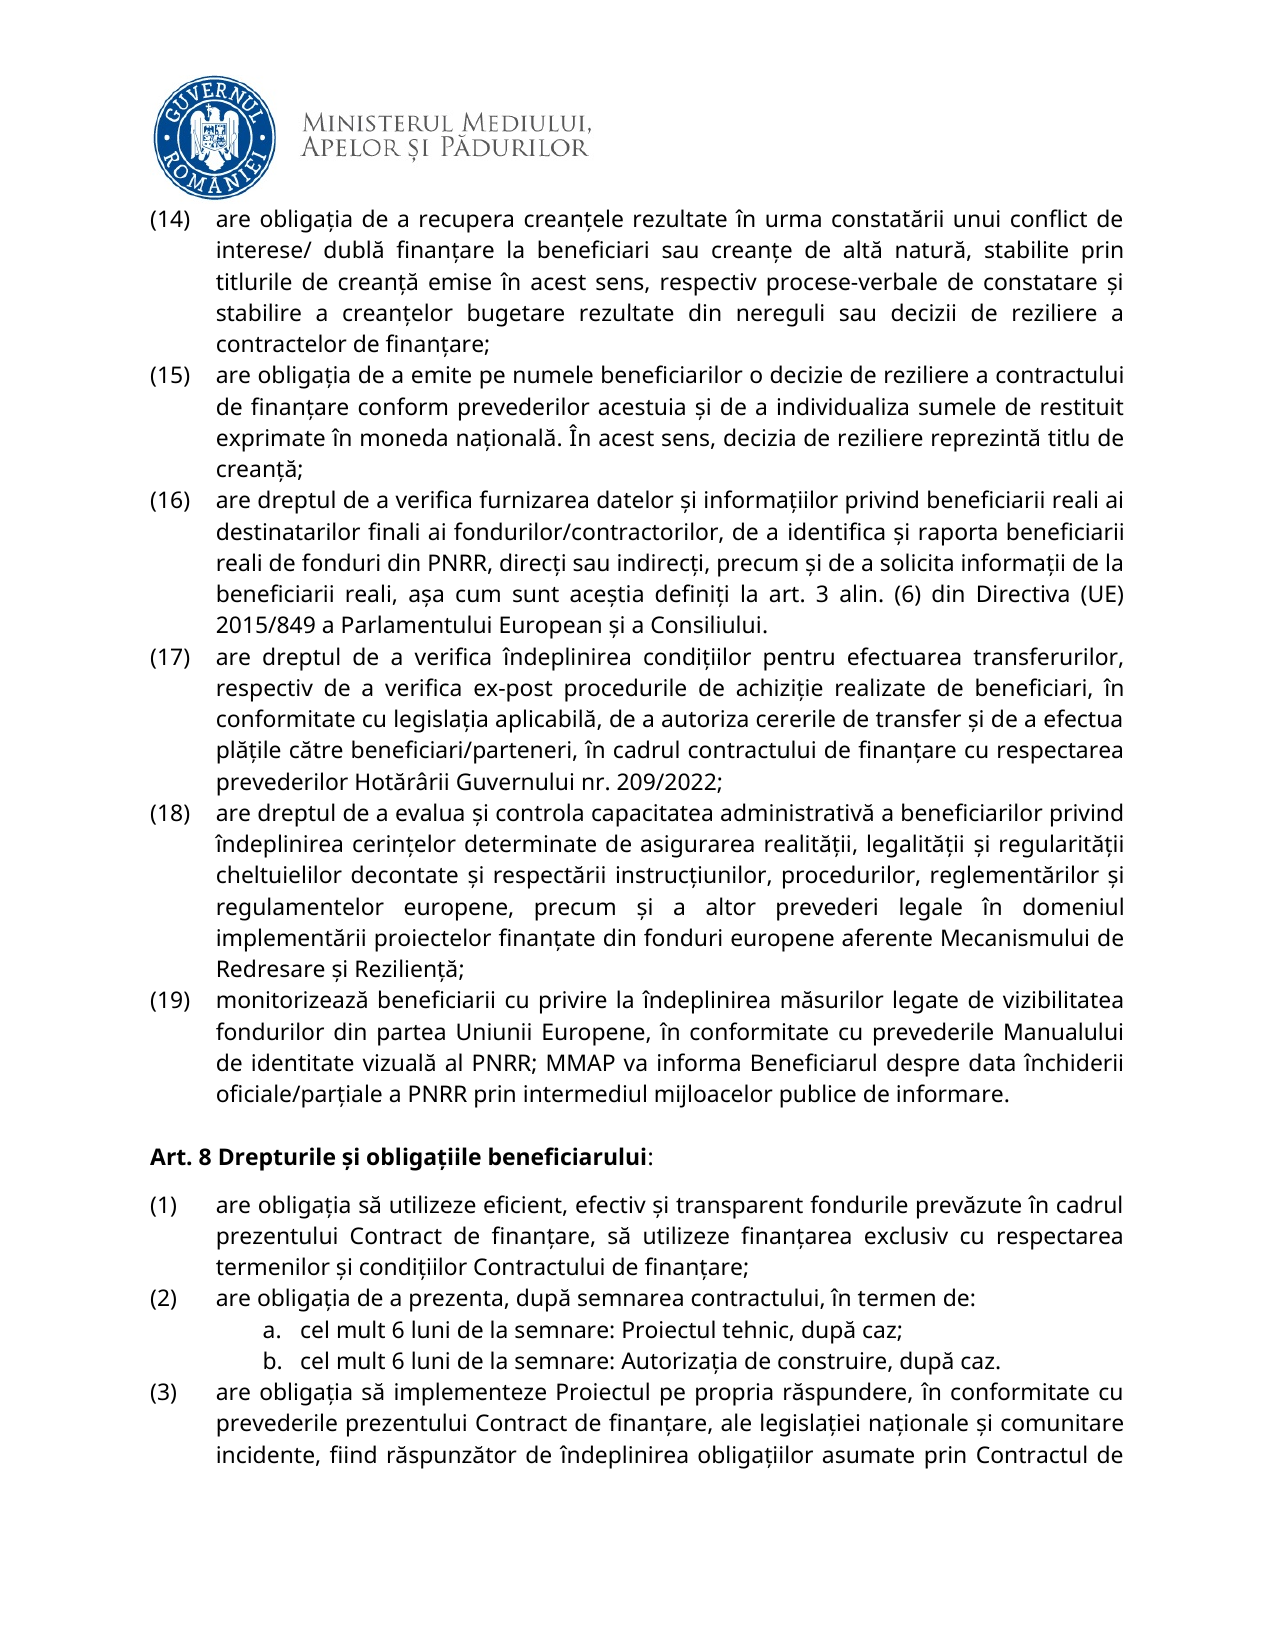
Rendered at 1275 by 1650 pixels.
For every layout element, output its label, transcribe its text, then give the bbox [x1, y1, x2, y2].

list are dreptul de a verifica furnizarea datelor și informațiilor privind beneficiarii reali ai destinatarilor finali ai fondurilor/contractorilor, de a identifica și raporta beneficiarii reali de fonduri din PNRR, direcți sau indirecți, precum și de a solicita informații de la beneficiarii reali, așa cum sunt aceștia definiți la art. 3 alin. (6) din Directiva (UE) 2015/849 a Parlamentului European și a Consiliului. [150, 484, 1125, 641]
list monitorizează beneficiarii cu privire la îndeplinirea măsurilor legate de vizibilitatea fondurilor din partea Uniunii Europene, în conformitate cu prevederile Manualului de identitate vizuală al PNRR; MMAP va informa Beneficiarul despre data închiderii oficiale/parțiale a PNRR prin intermediul mijloacelor publice de informare. [150, 984, 1125, 1109]
list cel mult 6 luni de la semnare: Proiectul tehnic, după caz; [262, 1313, 1125, 1345]
picture [150, 75, 594, 204]
list are obligația de a prezenta, după semnarea contractului, în termen de: [150, 1282, 1125, 1313]
list are obligația să utilizeze eficient, efectiv și transparent fondurile prevăzute în cadrul prezentului Contract de finanțare, să utilizeze finanțarea exclusiv cu respectarea termenilor și condițiilor Contractului de finanțare; [150, 1188, 1125, 1282]
list cel mult 6 luni de la semnare: Autorizația de construire, după caz. [262, 1345, 1125, 1376]
list are dreptul de a evalua şi controla capacitatea administrativă a beneficiarilor privind îndeplinirea cerințelor determinate de asigurarea realității, legalității şi regularității cheltuielilor decontate şi respectării instrucțiunilor, procedurilor, reglementărilor și regulamentelor europene, precum şi a altor prevederi legale în domeniul implementării proiectelor finanțate din fonduri europene aferente Mecanismului de Redresare și Reziliență; [150, 797, 1125, 984]
list are obligația de a emite pe numele beneficiarilor o decizie de reziliere a contractului de finanțare conform prevederilor acestuia și de a individualiza sumele de restituit exprimate în moneda națională. În acest sens, decizia de reziliere reprezintă titlu de creanță; [150, 359, 1125, 484]
text Art. 8 Drepturile și obligațiile beneficiarului: [150, 1141, 1125, 1172]
list are dreptul de a verifica îndeplinirea condițiilor pentru efectuarea transferurilor, respectiv de a verifica ex-post procedurile de achiziție realizate de beneficiari, în conformitate cu legislația aplicabilă, de a autoriza cererile de transfer și de a efectua plățile către beneficiari/parteneri, în cadrul contractului de finanțare cu respectarea prevederilor Hotărârii Guvernului nr. 209/2022; [150, 641, 1125, 797]
list are obligația de a recupera creanțele rezultate în urma constatării unui conflict de interese/ dublă finanțare la beneficiari sau creanțe de altă natură, stabilite prin titlurile de creanță emise în acest sens, respectiv procese-verbale de constatare și stabilire a creanțelor bugetare rezultate din nereguli sau decizii de reziliere a contractelor de finanțare; [150, 203, 1125, 359]
